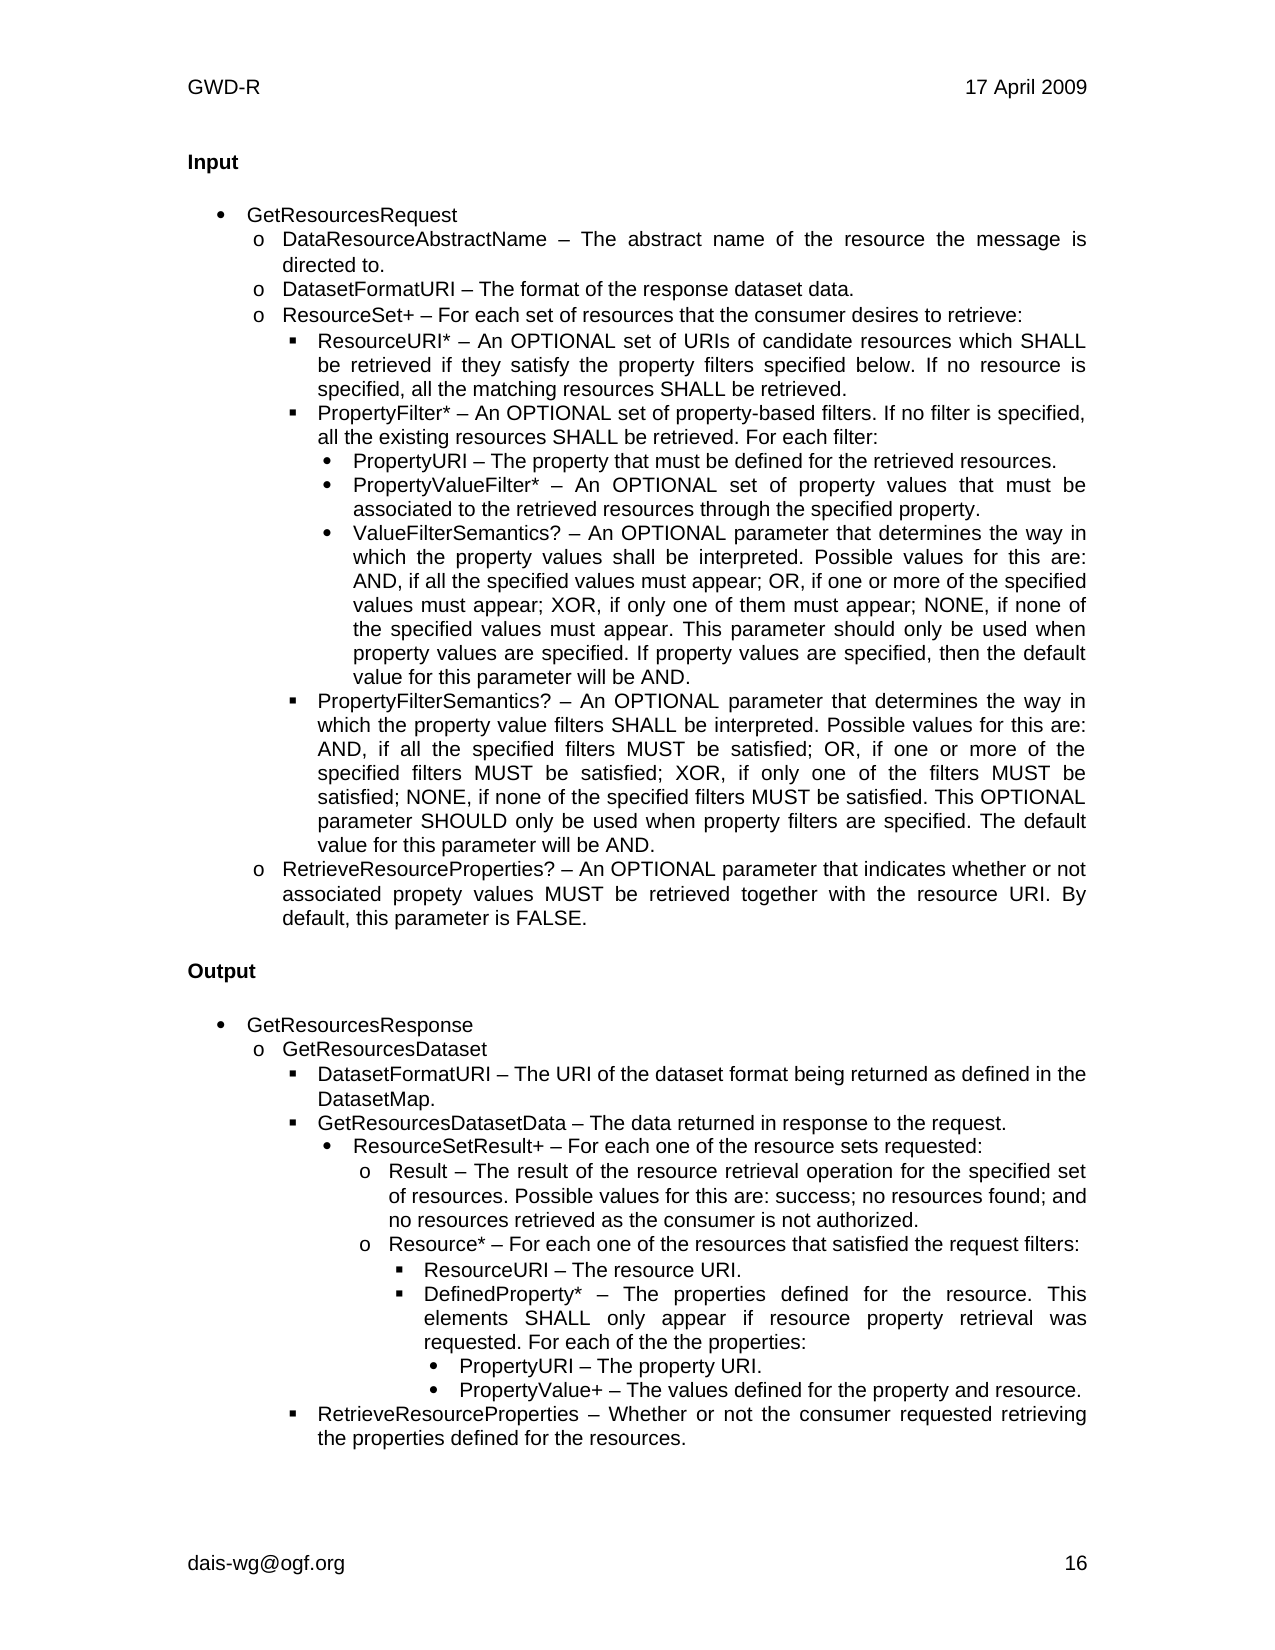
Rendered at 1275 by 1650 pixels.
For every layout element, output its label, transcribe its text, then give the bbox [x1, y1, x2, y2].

title Output [187, 959, 1087, 983]
list DataResourceAbstractName – The abstract name of the resource the message is directed to. [252, 227, 1087, 277]
list RetrieveResourceProperties – Whether or not the consumer requested retrieving the properties defined for the resources. [288, 1402, 1087, 1450]
list GetResourcesResponse [217, 1012, 1087, 1036]
list PropertyValue+ – The values defined for the property and resource. [430, 1378, 1087, 1402]
list PropertyValueFilter* – An OPTIONAL set of property values that must be associated to the retrieved resources through the specified property. [323, 473, 1087, 521]
list ValueFilterSemantics? – An OPTIONAL parameter that determines the way in which the property values shall be interpreted. Possible values for this are: AND, if all the specified values must appear; OR, if one or more of the specified values must appear; XOR, if only one of them must appear; NONE, if none of the specified values must appear. This parameter should only be used when property values are specified. If property values are specified, then the default value for this parameter will be AND. [323, 521, 1087, 688]
list ResourceURI – The resource URI. [394, 1258, 1087, 1282]
list PropertyURI – The property that must be defined for the retrieved resources. [323, 449, 1087, 473]
list DatasetFormatURI – The format of the response dataset data. [252, 277, 1087, 303]
list ResourceSetResult+ – For each one of the resource sets requested: [323, 1134, 1087, 1158]
list PropertyFilter* – An OPTIONAL set of property-based filters. If no filter is specified, all the existing resources SHALL be retrieved. For each filter: [288, 401, 1087, 449]
list PropertyFilterSemantics? – An OPTIONAL parameter that determines the way in which the property value filters SHALL be interpreted. Possible values for this are: AND, if all the specified filters MUST be satisfied; OR, if one or more of the specified filters MUST be satisfied; XOR, if only one of the filters MUST be satisfied; NONE, if none of the specified filters MUST be satisfied. This OPTIONAL parameter SHOULD only be used when property filters are specified. The default value for this parameter will be AND. [288, 688, 1087, 856]
title Input [187, 150, 1087, 174]
list Resource* – For each one of the resources that satisfied the request filters: [359, 1232, 1087, 1258]
list GetResourcesDataset [252, 1036, 1087, 1062]
list GetResourcesDatasetData – The data returned in response to the request. [288, 1110, 1087, 1134]
list ResourceURI* – An OPTIONAL set of URIs of candidate resources which SHALL be retrieved if they satisfy the property filters specified below. If no resource is specified, all the matching resources SHALL be retrieved. [288, 329, 1087, 401]
list GetResourcesRequest [217, 203, 1087, 227]
list DefinedProperty* – The properties defined for the resource. This elements SHALL only appear if resource property retrieval was requested. For each of the the properties: [394, 1282, 1087, 1354]
list Result – The result of the resource retrieval operation for the specified set of resources. Possible values for this are: success; no resources found; and no resources retrieved as the consumer is not authorized. [359, 1158, 1087, 1232]
list RetrieveResourceProperties? – An OPTIONAL parameter that indicates whether or not associated propety values MUST be retrieved together with the resource URI. By default, this parameter is FALSE. [252, 856, 1087, 930]
list ResourceSet+ – For each set of resources that the consumer desires to retrieve: [252, 303, 1087, 329]
list DatasetFormatURI – The URI of the dataset format being returned as defined in the DatasetMap. [288, 1062, 1087, 1110]
list PropertyURI – The property URI. [430, 1354, 1087, 1378]
